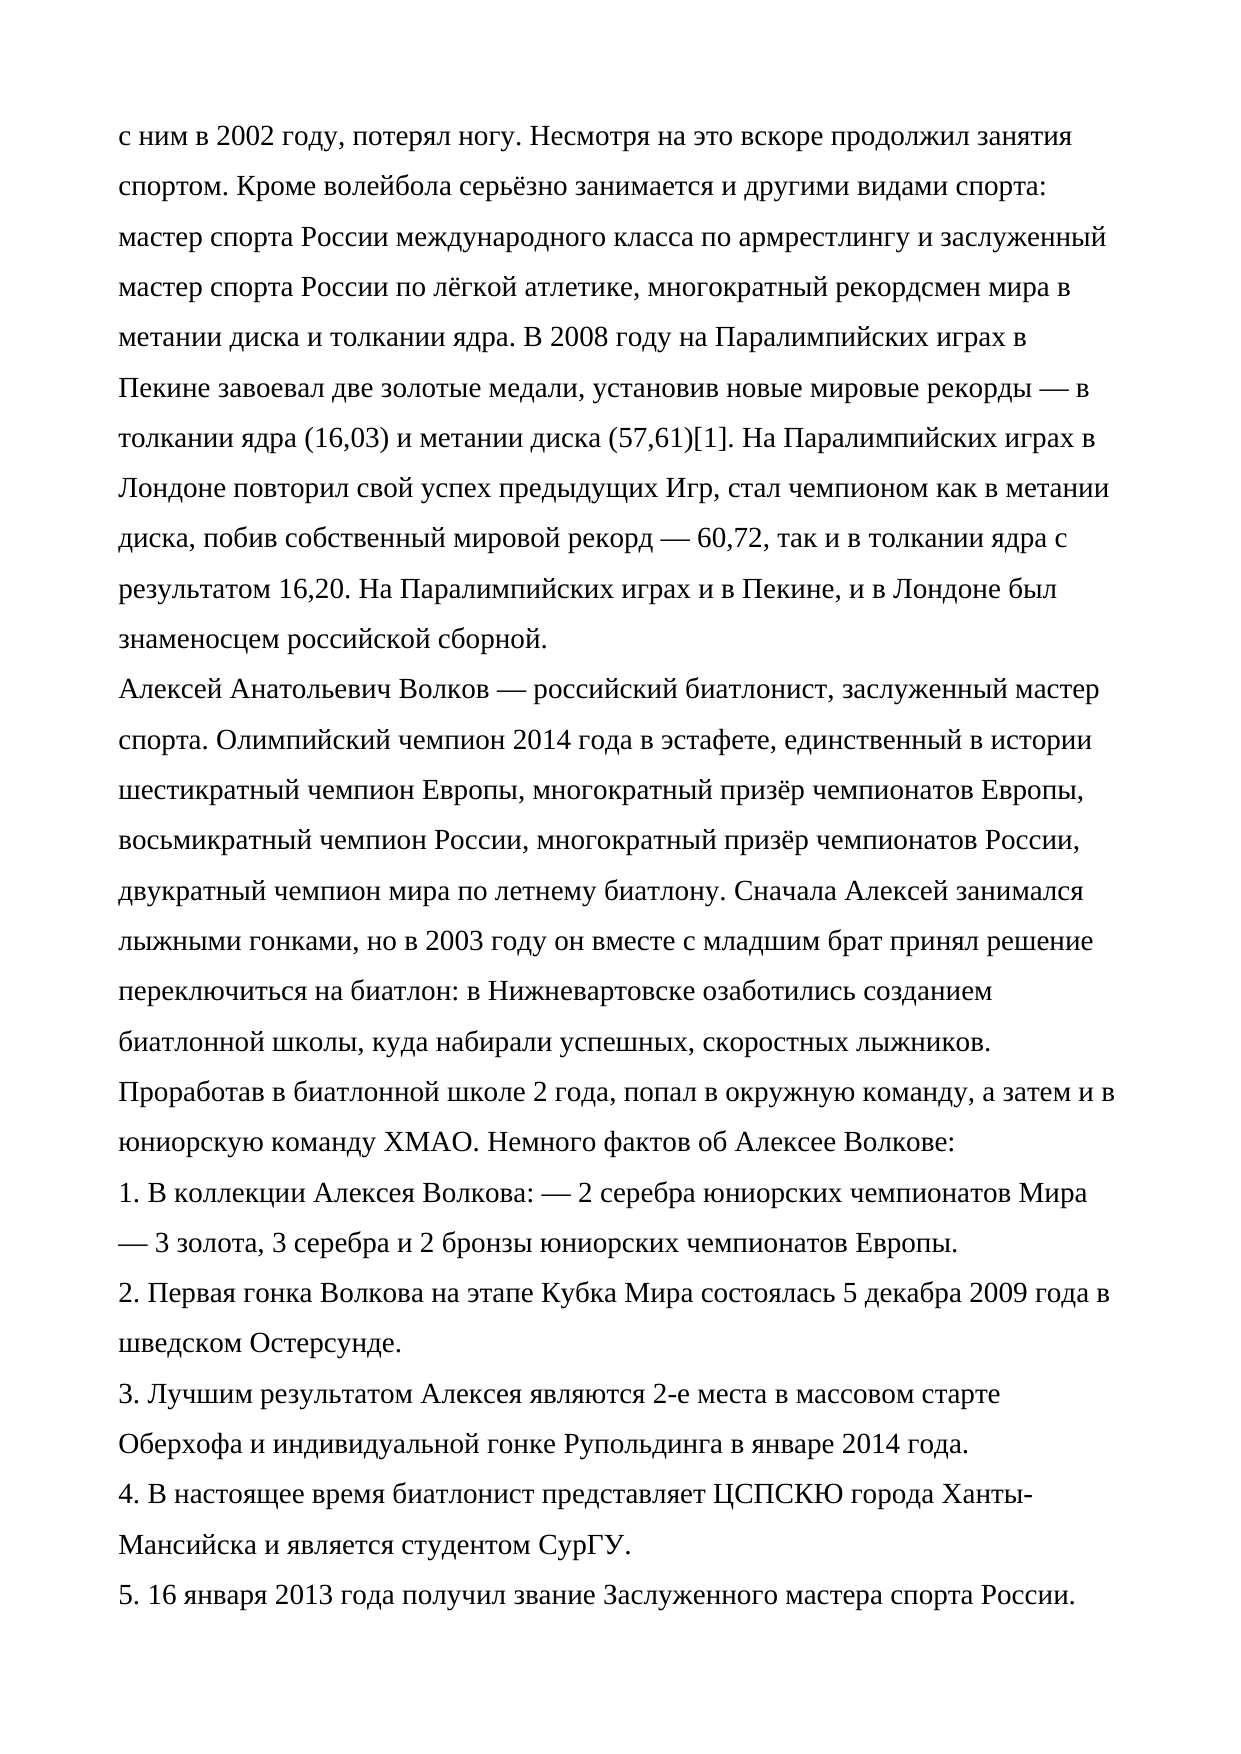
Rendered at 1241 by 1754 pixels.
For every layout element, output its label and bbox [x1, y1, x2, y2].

text [118, 118, 1122, 1611]
